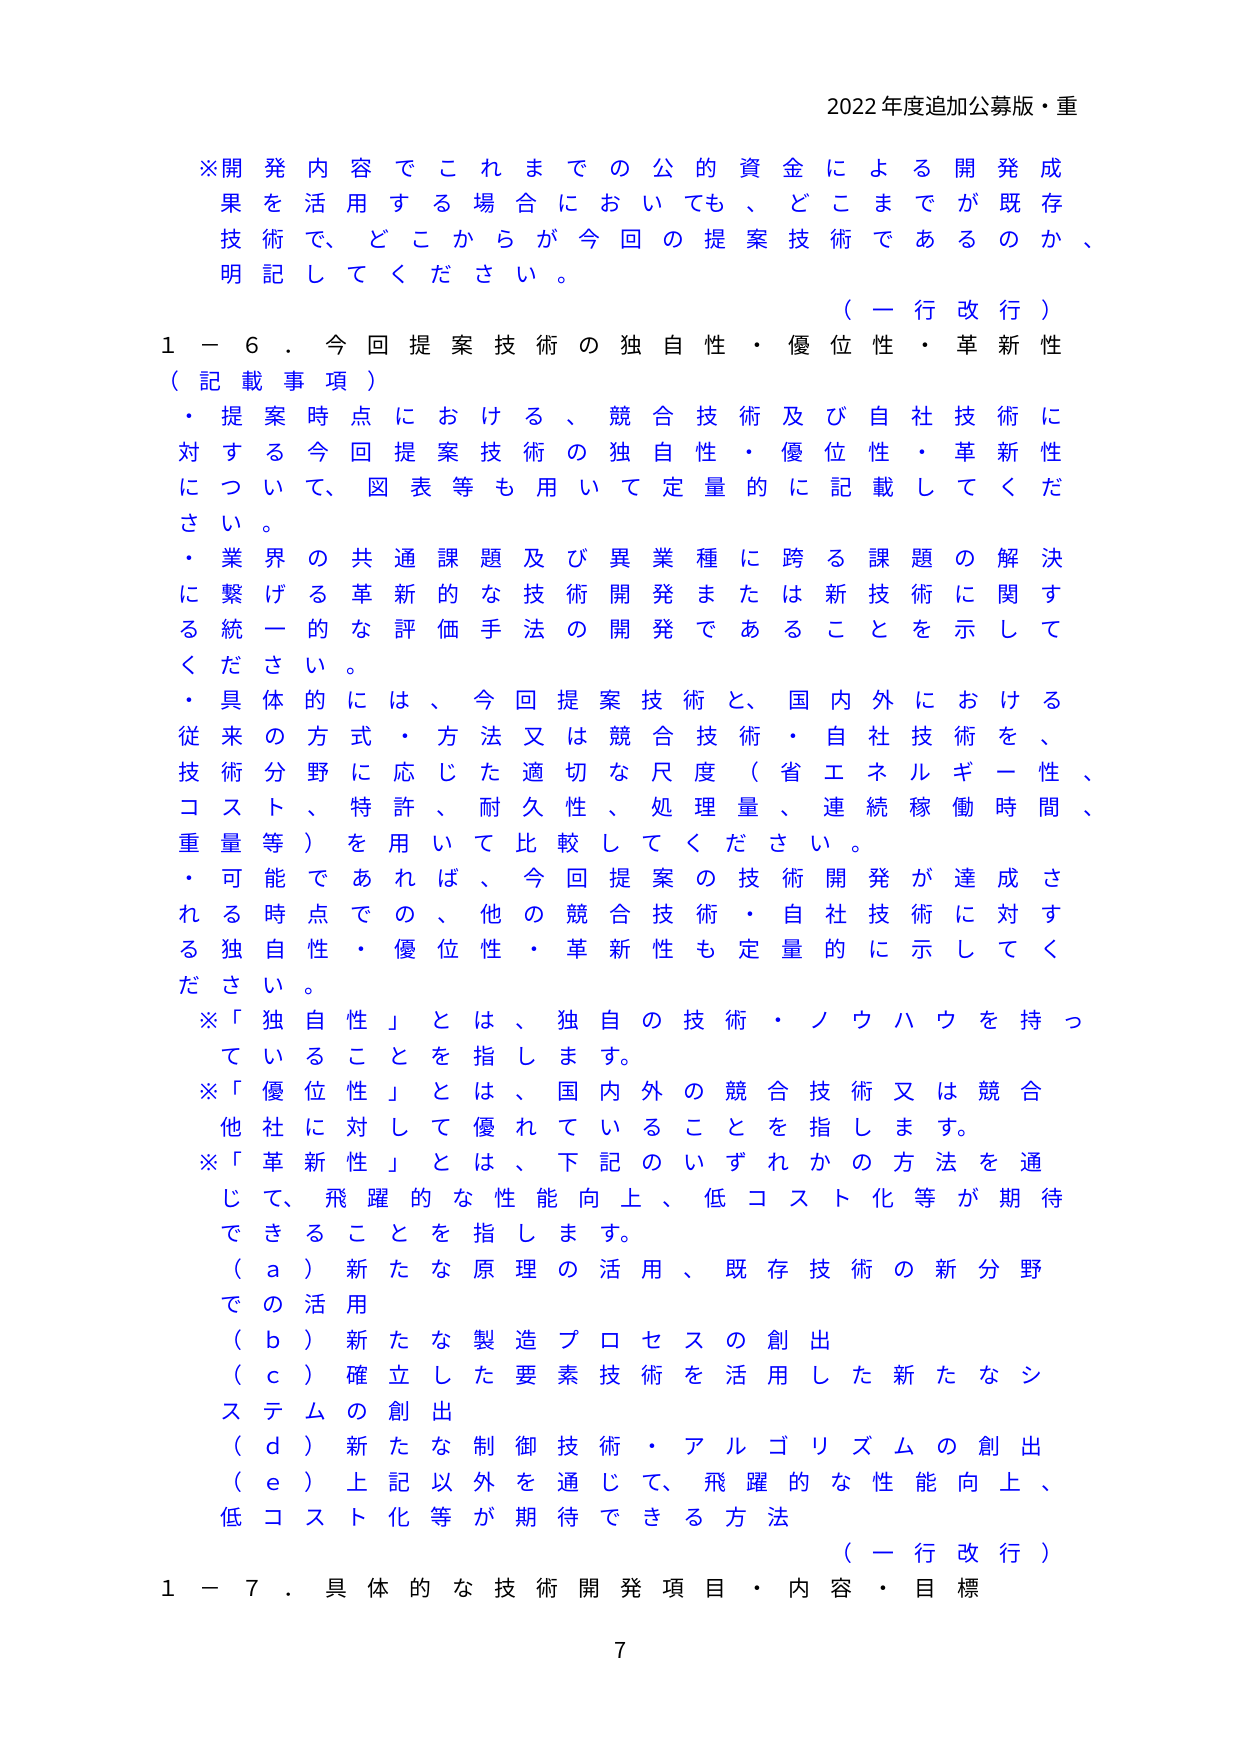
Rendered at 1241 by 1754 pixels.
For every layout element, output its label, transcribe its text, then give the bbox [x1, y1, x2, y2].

text ・業界の共通課題及び異業種に跨る課題の解決に繋げる革新的な技術開発または新技術に関する統一的な評価手法の開発であることを示してください。 [157, 539, 1083, 682]
text （ｂ）新たな製造プロセスの創出 [216, 1321, 1083, 1356]
text （ａ）新たな原理の活用、既存技術の新分野での活用 [216, 1250, 1083, 1321]
text １－６．今回提案技術の独自性・優位性・革新性 [157, 326, 1083, 362]
text ※「革新性」とは、下記のいずれかの方法を通じて、飛躍的な性能向上、低コスト化等が期待できることを指します。 [187, 1143, 1083, 1250]
text （一行改行） [157, 1534, 1083, 1569]
text ・具体的には、今回提案技術と、国内外における従来の方式・方法又は競合技術・自社技術を、技術分野に応じた適切な尺度（省エネルギー性、コスト、特許、耐久性、処理量、連続稼働時間、重量等）を用いて比較してください。 [157, 682, 1083, 859]
text ※「優位性」とは、国内外の競合技術又は競合他社に対して優れていることを指します。 [187, 1072, 1083, 1143]
text （ｃ）確立した要素技術を活用した新たなシステムの創出 [216, 1356, 1083, 1427]
text （記載事項） [157, 362, 1083, 397]
text ・提案時点における、競合技術及び自社技術に対する今回提案技術の独自性・優位性・革新性について、図表等も用いて定量的に記載してください。 [157, 397, 1083, 539]
text ※「独自性」とは、独自の技術・ノウハウを持っていることを指します。 [187, 1001, 1083, 1072]
text （ｅ）上記以外を通じて、飛躍的な性能向上、低コスト化等が期待できる方法 [216, 1463, 1083, 1534]
text １－７．具体的な技術開発項目・内容・目標 [155, 1569, 1083, 1605]
text ※開発内容でこれまでの公的資金による開発成果を活用する場合においても、どこまでが既存技術で、どこからが今回の提案技術であるのか、明記してください。 [187, 149, 1083, 291]
text ・可能であれば、今回提案の技術開発が達成される時点での、他の競合技術・自社技術に対する独自性・優位性・革新性も定量的に示してください。 [157, 859, 1083, 1001]
text （ｄ）新たな制御技術・アルゴリズムの創出 [216, 1427, 1083, 1463]
text （一行改行） [157, 291, 1083, 326]
